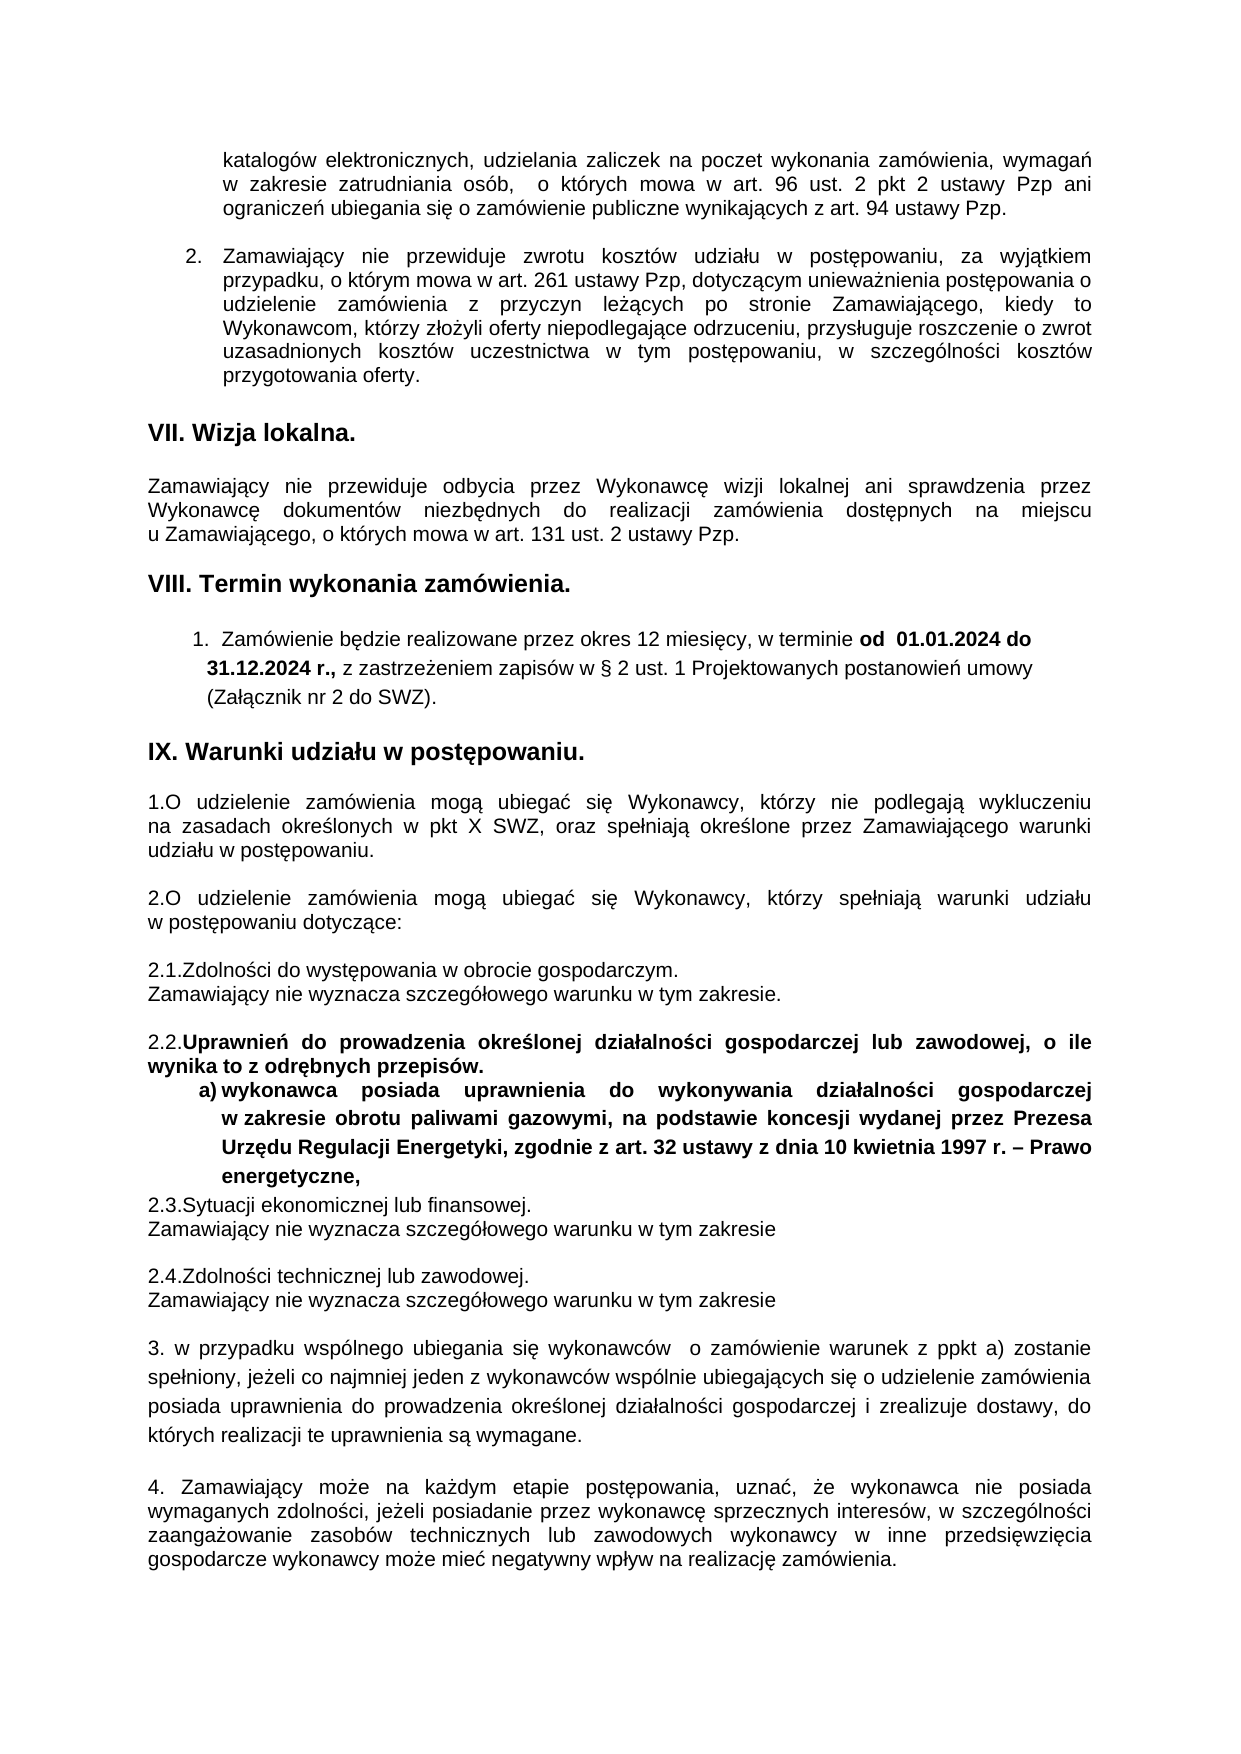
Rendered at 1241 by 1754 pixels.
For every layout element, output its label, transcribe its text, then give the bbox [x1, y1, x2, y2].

text VII. Wizja lokalna. [148, 418, 1093, 447]
text VIII. Termin wykonania zamówienia. [148, 569, 1093, 598]
text Zamawiający nie wyznacza szczegółowego warunku w tym zakresie. [148, 982, 1093, 1006]
text 2.1.Zdolności do występowania w obrocie gospodarczym. [148, 958, 1093, 982]
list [185, 148, 1093, 219]
text 4. Zamawiający może na każdym etapie postępowania, uznać, że wykonawca nie posiada wymaganych zdolności, jeżeli posiadanie przez wykonawcę sprzecznych interesów, w szczególności zaangażowanie zasobów technicznych lub zawodowych wykonawcy w inne przedsięwzięcia gospodarcze wykonawcy może mieć negatywny wpływ na realizację zamówienia. [148, 1475, 1093, 1571]
text Zamawiający nie przewiduje odbycia przez Wykonawcę wizji lokalnej ani sprawdzenia przez Wykonawcę dokumentów niezbędnych do realizacji zamówienia dostępnych na miejscu u Zamawiającego, o których mowa w art. 131 ust. 2 ustawy Pzp. [148, 473, 1093, 545]
list Zamówienie będzie realizowane przez okres 12 miesięcy, w terminie od 01.01.2024 do 31.12.2024 r., z zastrzeżeniem zapisów w § 2 ust. 1 Projektowanych postanowień umowy (Załącznik nr 2 do SWZ). [192, 627, 1093, 708]
list wykonawca posiada uprawnienia do wykonywania działalności gospodarczej w zakresie obrotu paliwami gazowymi, na podstawie koncesji wydanej przez Prezesa Urzędu Regulacji Energetyki, zgodnie z art. 32 ustawy z dnia 10 kwietnia 1997 r. – Prawo energetyczne, [198, 1077, 1093, 1188]
text 2.4.Zdolności technicznej lub zawodowej. [148, 1264, 1093, 1288]
text 1.O udzielenie zamówienia mogą ubiegać się Wykonawcy, którzy nie podlegają wykluczeniu na zasadach określonych w pkt X SWZ, oraz spełniają określone przez Zamawiającego warunki udziału w postępowaniu. [148, 790, 1093, 862]
text IX. Warunki udziału w postępowaniu. [148, 737, 1093, 766]
text Zamawiający nie wyznacza szczegółowego warunku w tym zakresie [148, 1216, 1093, 1240]
text Zamawiający nie wyznacza szczegółowego warunku w tym zakresie [148, 1288, 1093, 1312]
list Zamawiający nie przewiduje zwrotu kosztów udziału w postępowaniu, za wyjątkiem przypadku, o którym mowa w art. 261 ustawy Pzp, dotyczącym unieważnienia postępowania o udzielenie zamówienia z przyczyn leżących po stronie Zamawiającego, kiedy to Wykonawcom, którzy złożyli oferty niepodlegające odrzuceniu, przysługuje roszczenie o zwrot uzasadnionych kosztów uczestnictwa w tym postępowaniu, w szczególności kosztów przygotowania oferty. [185, 243, 1093, 387]
text 2.O udzielenie zamówienia mogą ubiegać się Wykonawcy, którzy spełniają warunki udziału w postępowaniu dotyczące: [148, 886, 1093, 934]
text 2.2.Uprawnień do prowadzenia określonej działalności gospodarczej lub zawodowej, o ile wynika to z odrębnych przepisów. [148, 1029, 1093, 1077]
text 2.3.Sytuacji ekonomicznej lub finansowej. [148, 1192, 1093, 1216]
text 3. w przypadku wspólnego ubiegania się wykonawców o zamówienie warunek z ppkt a) zostanie spełniony, jeżeli co najmniej jeden z wykonawców wspólnie ubiegających się o udzielenie zamówienia posiada uprawnienia do prowadzenia określonej działalności gospodarczej i zrealizuje dostawy, do których realizacji te uprawnienia są wymagane. [148, 1336, 1093, 1446]
